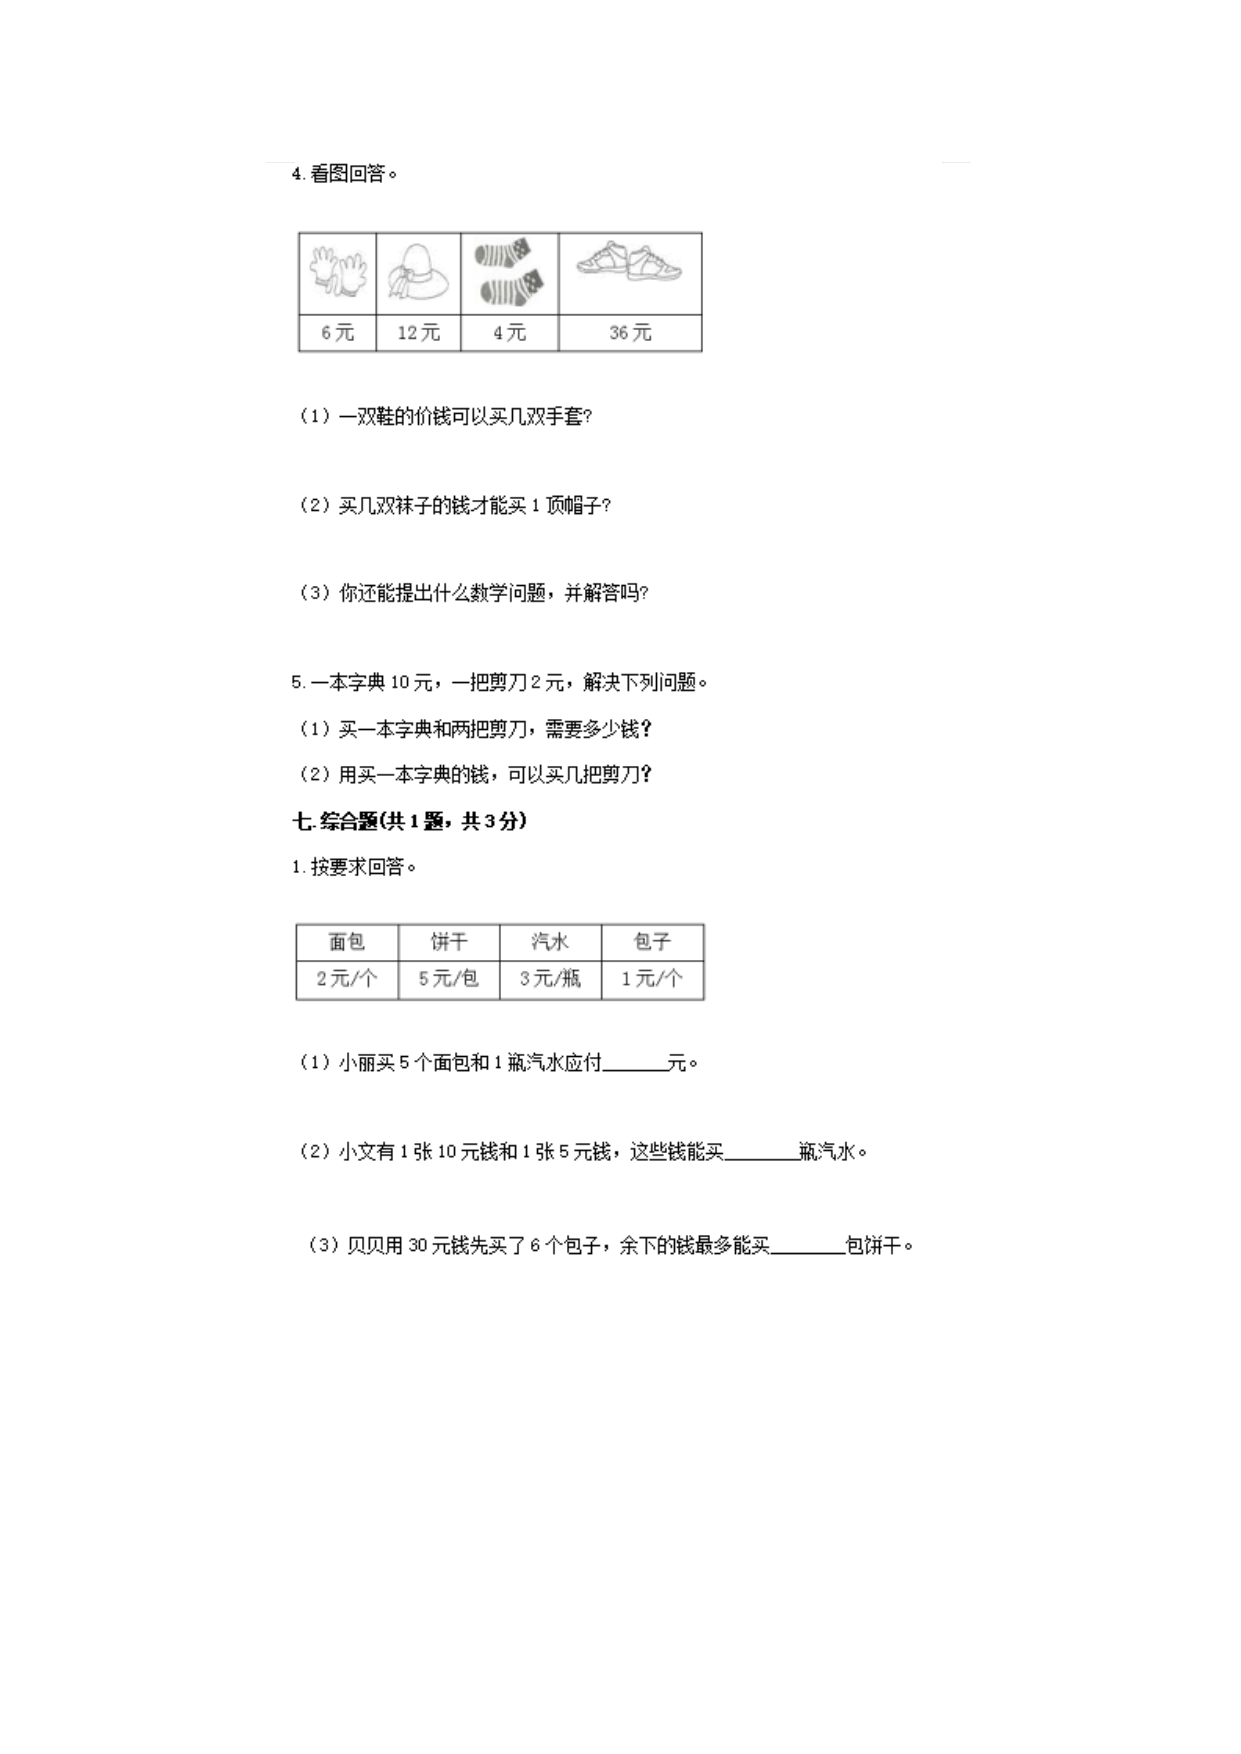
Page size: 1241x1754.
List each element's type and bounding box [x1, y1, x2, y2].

picture [264, 1234, 976, 1288]
picture [263, 162, 977, 1225]
